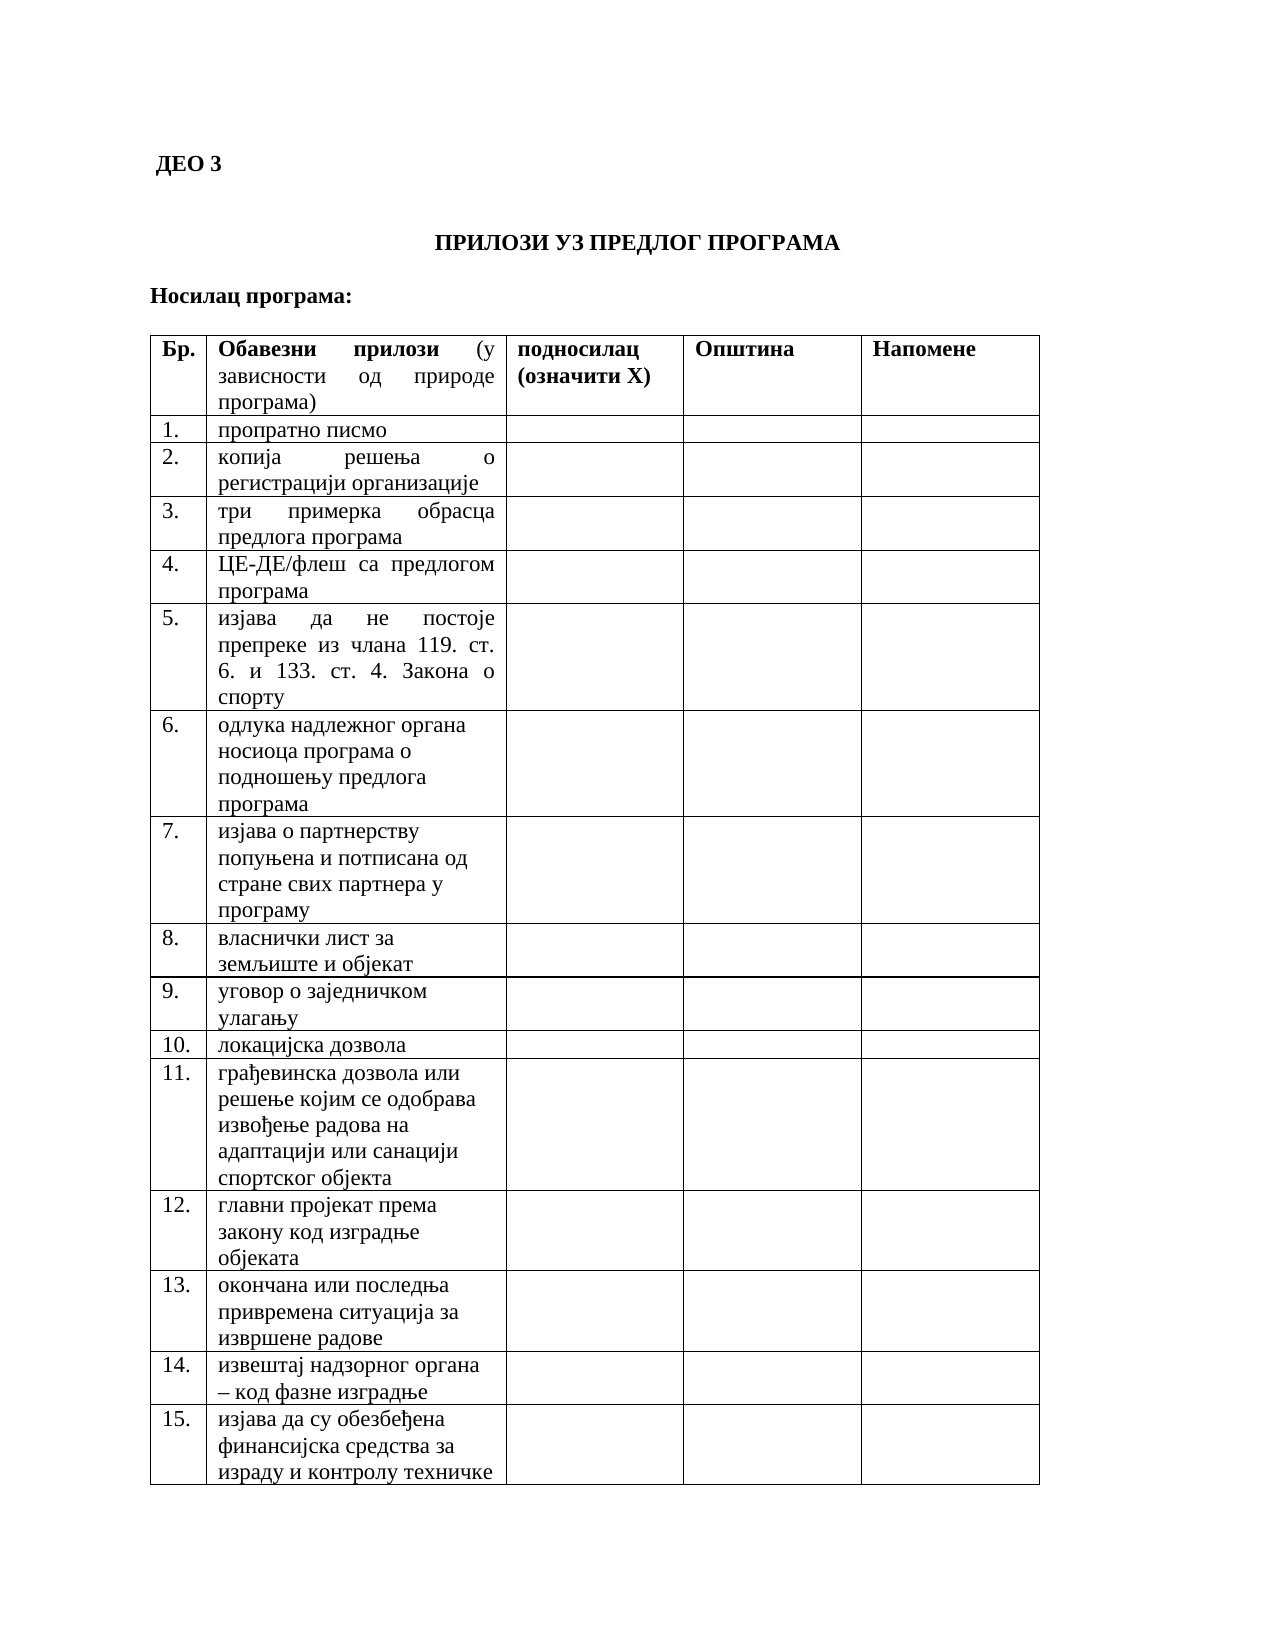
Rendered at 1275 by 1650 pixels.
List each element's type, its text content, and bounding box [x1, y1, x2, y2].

table_cell одлука надлежног органа носиоца програма о подношењу предлога програма [207, 711, 506, 816]
table_cell [507, 924, 683, 976]
table_cell [507, 1352, 683, 1404]
table_cell [684, 497, 861, 549]
table_cell [507, 1191, 683, 1270]
table_cell [862, 1405, 1039, 1484]
table_header Општина [684, 336, 861, 414]
table_cell [684, 551, 861, 603]
table_cell уговор о заједничком улагању [207, 978, 506, 1030]
table_cell [507, 978, 683, 1030]
table_cell [507, 711, 683, 816]
table_cell три примерка обрасца предлога програма [207, 497, 506, 549]
table_cell [862, 1031, 1039, 1057]
table_cell [507, 604, 683, 710]
table_cell 5. [151, 604, 206, 710]
table_cell [862, 443, 1039, 496]
text Носилац програма: [150, 282, 1125, 308]
table_cell 10. [151, 1031, 206, 1057]
table_cell [862, 1271, 1039, 1351]
table_cell [684, 1031, 861, 1057]
table_cell грађевинска дозвола или решење којим се одобрава извођење радова на адаптацији или санацији спортског објекта [207, 1059, 506, 1190]
table_header Обавезни прилози (у зависности од природе програма) [207, 336, 506, 414]
table_header подносилац (означити X) [507, 336, 683, 414]
table_cell [507, 551, 683, 603]
table_cell главни пројекат према закону код изградње објеката [207, 1191, 506, 1270]
table_cell [684, 443, 861, 496]
table_cell 6. [151, 711, 206, 816]
table_cell [684, 416, 861, 442]
table_cell [507, 1271, 683, 1351]
table_cell [862, 497, 1039, 549]
table_cell [684, 1352, 861, 1404]
table_cell изјава о партнерству попуњена и потписана од стране свих партнера у програму [207, 817, 506, 923]
table_cell 4. [151, 551, 206, 603]
table_cell [862, 924, 1039, 976]
table_cell [862, 416, 1039, 442]
table_cell [684, 711, 861, 816]
table_cell 14. [151, 1352, 206, 1404]
text ДЕО 3 [150, 150, 1125, 176]
table_cell окончана или последња привремена ситуација за извршене радове [207, 1271, 506, 1351]
table_cell [507, 497, 683, 549]
table_cell [507, 1059, 683, 1190]
table_cell [507, 1031, 683, 1057]
table_cell [862, 1059, 1039, 1190]
table_cell 15. [151, 1405, 206, 1484]
table_cell [862, 551, 1039, 603]
table_cell 12. [151, 1191, 206, 1270]
table_cell 2. [151, 443, 206, 496]
table_cell 11. [151, 1059, 206, 1190]
table_cell [507, 817, 683, 923]
table_cell локацијска дозвола [207, 1031, 506, 1057]
table_cell [862, 817, 1039, 923]
table_cell [684, 1405, 861, 1484]
table_cell [862, 978, 1039, 1030]
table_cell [207, 1405, 506, 1484]
table_cell извештај надзорног органа – код фазне изградње [207, 1352, 506, 1404]
table_cell 8. [151, 924, 206, 976]
table_cell 1. [151, 416, 206, 442]
table_cell копија решења о регистрацији организације [207, 443, 506, 496]
table_cell [862, 1352, 1039, 1404]
table_cell 7. [151, 817, 206, 923]
table_cell [684, 1191, 861, 1270]
table_cell [684, 924, 861, 976]
table_header Бр. [151, 336, 206, 414]
table_cell [862, 711, 1039, 816]
table_cell 3. [151, 497, 206, 549]
table_cell 13. [151, 1271, 206, 1351]
table_cell [684, 604, 861, 710]
table_cell [684, 978, 861, 1030]
table_cell [507, 443, 683, 496]
table_header Напомене [862, 336, 1039, 414]
table_cell [862, 604, 1039, 710]
table_cell [684, 1271, 861, 1351]
table_cell [507, 1405, 683, 1484]
table_cell изјава да не постоје препреке из члана 119. ст. 6. и 133. ст. 4. Закона о спорту [207, 604, 506, 710]
table_cell [684, 1059, 861, 1190]
text ПРИЛОЗИ УЗ ПРЕДЛОГ ПРОГРАМА [150, 229, 1125, 255]
table_cell [507, 416, 683, 442]
table_cell власнички лист за земљиште и објекат [207, 924, 506, 976]
table_cell ЦЕ-ДЕ/флеш са предлогом програма [207, 551, 506, 603]
table_cell [862, 1191, 1039, 1270]
table_cell [684, 817, 861, 923]
table_cell 9. [151, 978, 206, 1030]
table_cell пропратно писмо [207, 416, 506, 442]
